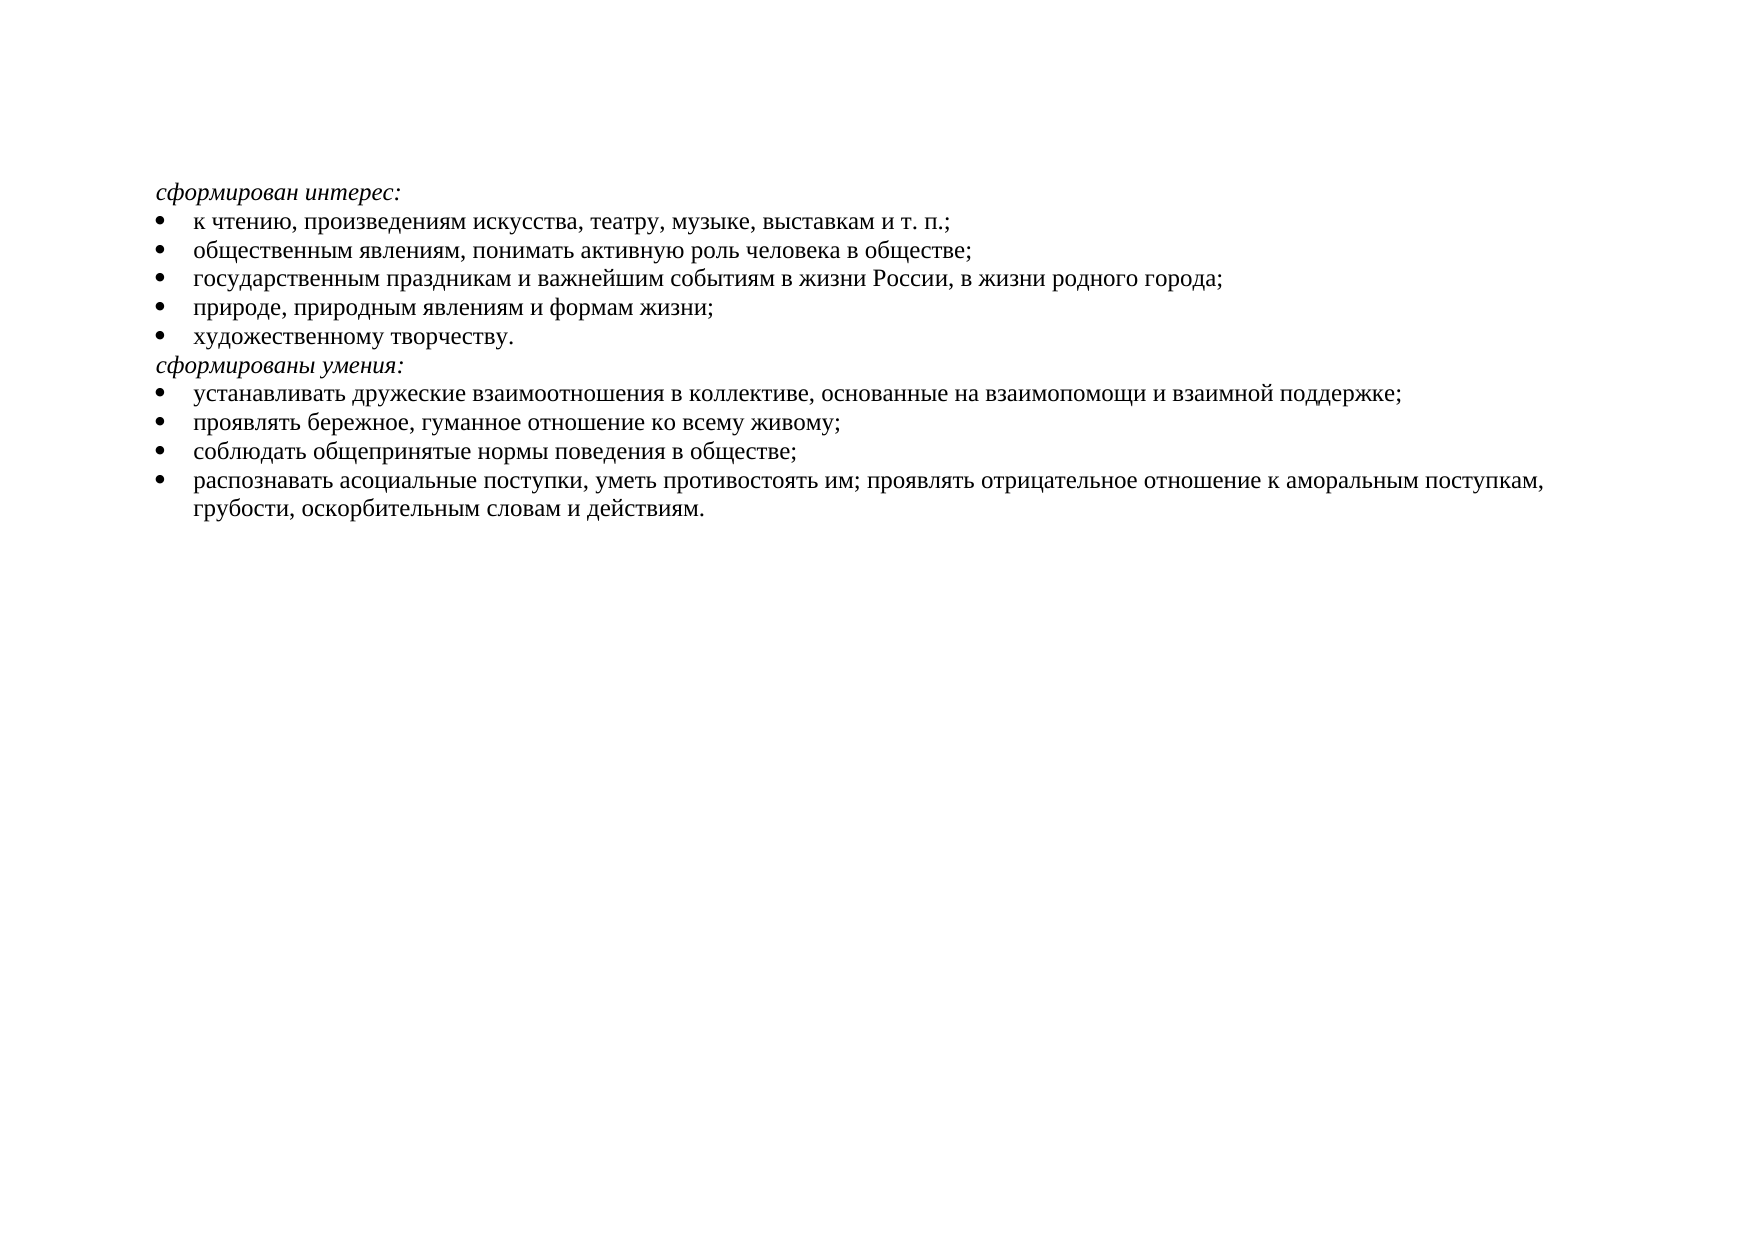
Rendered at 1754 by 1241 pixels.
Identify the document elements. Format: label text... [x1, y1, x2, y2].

list общественным явлениям, понимать активную роль человека в обществе; [156, 235, 1636, 263]
text сформирован интерес: [156, 177, 1636, 206]
text сформированы умения: [156, 350, 1636, 378]
list к чтению, произведениям искусства, театру, музыке, выставкам и т. п.; [156, 206, 1636, 235]
list устанавливать дружеские взаимоотношения в коллективе, основанные на взаимопомощи и взаимной поддержке; [156, 378, 1636, 407]
list соблюдать общепринятые нормы поведения в обществе; [156, 436, 1636, 465]
list государственным праздникам и важнейшим событиям в жизни России, в жизни родного города; [156, 263, 1636, 292]
list природе, природным явлениям и формам жизни; [156, 292, 1636, 321]
list распознавать асоциальные поступки, уметь противостоять им; проявлять отрицательное отношение к аморальным поступкам, грубости, оскорбительным словам и действиям. [156, 465, 1636, 522]
list художественному творчеству. [156, 321, 1636, 350]
list проявлять бережное, гуманное отношение ко всему живому; [156, 407, 1636, 436]
